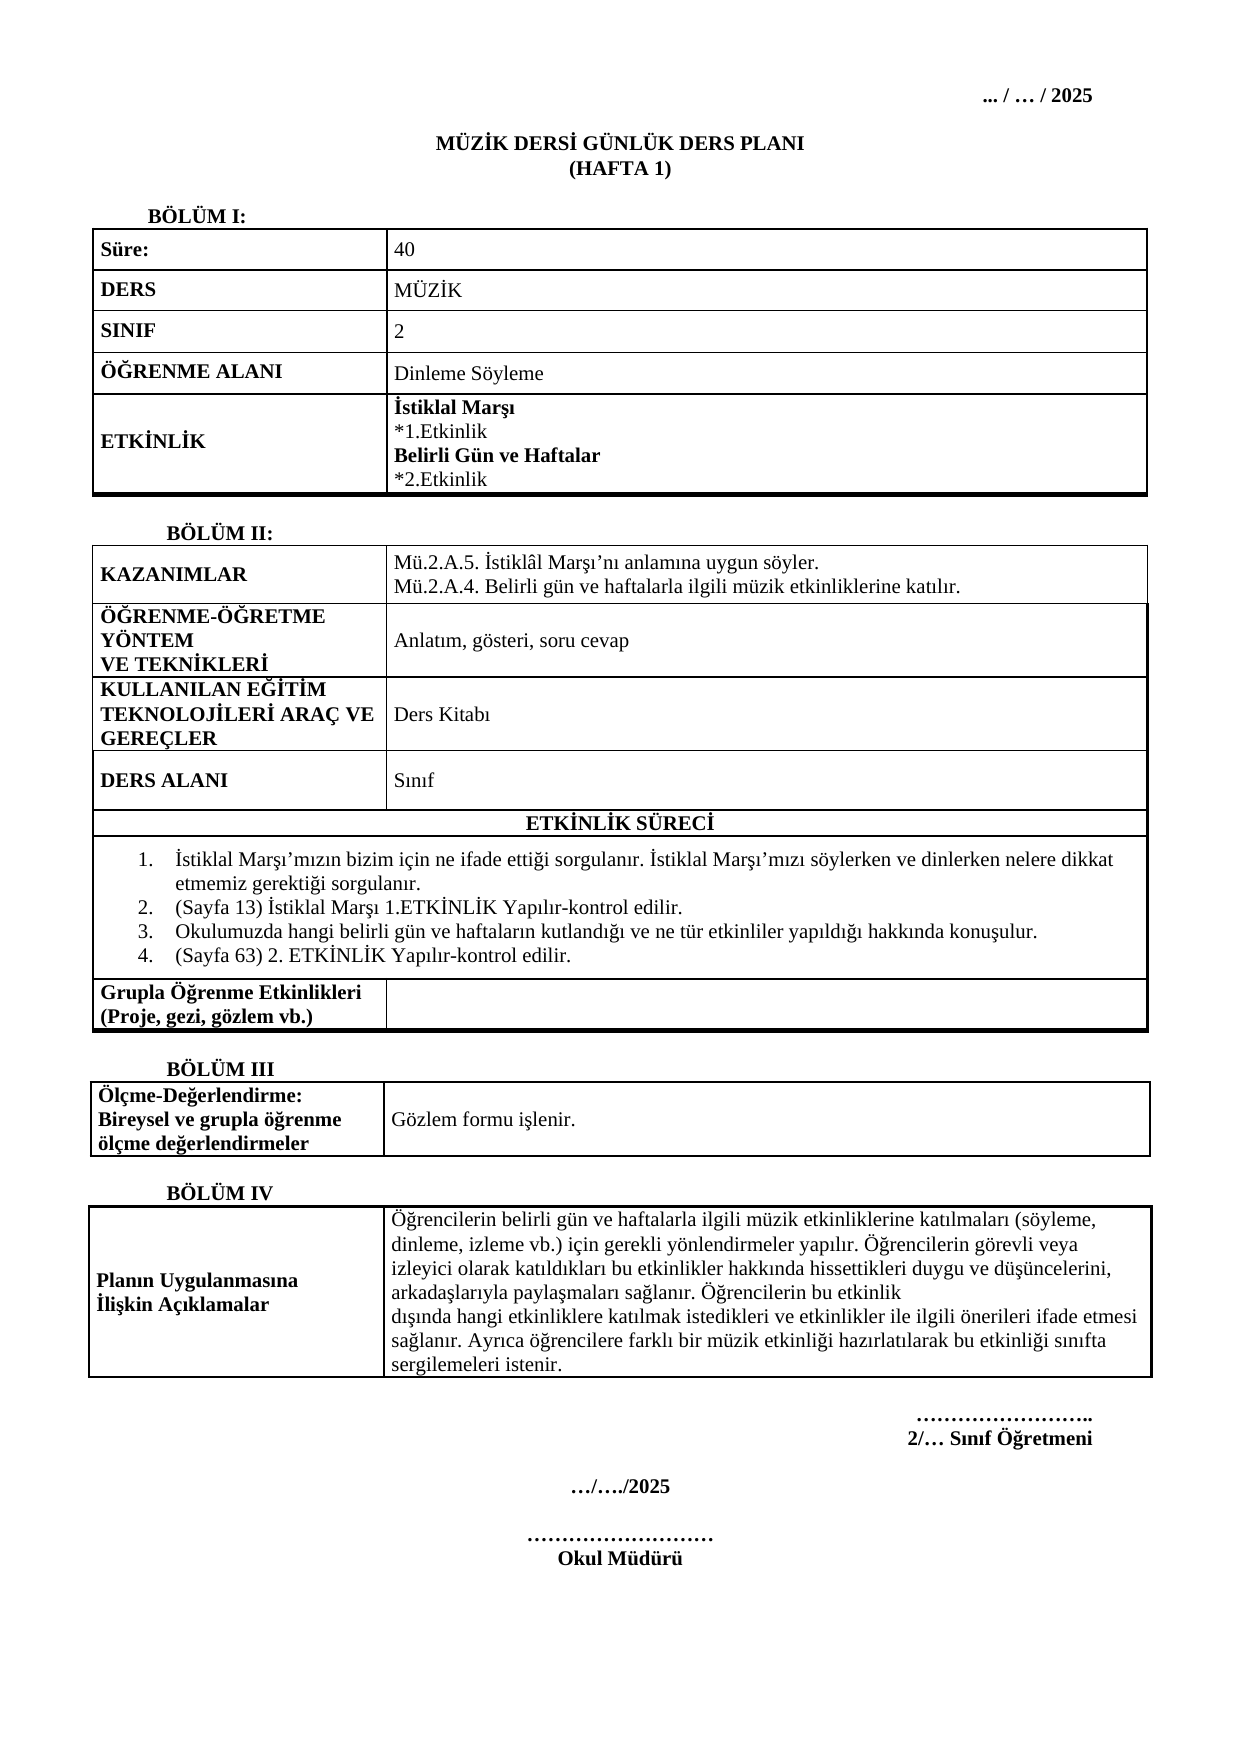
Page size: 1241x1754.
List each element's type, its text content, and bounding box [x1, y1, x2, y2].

table_cell [387, 980, 1146, 1028]
table_cell ÖĞRENME-ÖĞRETME YÖNTEM VE TEKNİKLERİ [93, 604, 386, 676]
table_cell İstiklal Marşı’mızın bizim için ne ifade ettiği sorgulanır. İstiklal Marşı’mızı söylerken ve dinlerken nelere dikkat etmemiz gerektiği sorgulanır. (Sayfa 13) İstiklal Marşı 1.ETKİNLİK Yapılır-kontrol edilir. Okulumuzda hangi belirli gün ve haftaların kutlandığı ve ne tür etkinliler yapıldığı hakkında konuşulur. (Sayfa 63) 2. ETKİNLİK Yapılır-kontrol edilir. [94, 837, 1146, 978]
subtitle BÖLÜM IV [148, 1181, 1093, 1205]
table_cell DERS [94, 271, 386, 310]
table_cell ÖĞRENME ALANI [94, 353, 386, 393]
text …/…./2025 [148, 1474, 1093, 1498]
text ……………………… [148, 1522, 1093, 1546]
text Okul Müdürü [148, 1546, 1093, 1570]
text BÖLÜM I: [148, 203, 1093, 228]
table_header Öğrencilerin belirli gün ve haftalarla ilgili müzik etkinliklerine katılmaları (söyleme, dinleme, izleme vb.) için gerekli yönlendirmeler yapılır. Öğrencilerin görevli veya izleyici olarak katıldıkları bu etkinlikler hakkında hissettikleri duygu ve düşüncelerini, arkadaşlarıyla paylaşmaları sağlanır. Öğrencilerin bu etkinlik dışında hangi etkinliklere katılmak istedikleri ve etkinlikler ile ilgili önerileri ifade etmesi sağlanır. Ayrıca öğrencilere farklı bir müzik etkinliği hazırlatılarak bu etkinliği sınıfta sergilemeleri istenir. [385, 1208, 1150, 1376]
table_cell ETKİNLİK [94, 395, 386, 492]
table_header Ölçme-Değerlendirme: Bireysel ve grupla öğrenme ölçme değerlendirmeler [92, 1083, 383, 1155]
text …………………….. [148, 1402, 1093, 1426]
table_cell SINIF [94, 311, 386, 352]
text 2/… Sınıf Öğretmeni [148, 1426, 1093, 1450]
table_header Süre: [94, 230, 386, 269]
table_cell DERS ALANI [94, 751, 386, 809]
table_header Planın Uygulanmasına İlişkin Açıklamalar [90, 1208, 383, 1376]
table_cell Grupla Öğrenme Etkinlikleri (Proje, gezi, gözlem vb.) [94, 980, 386, 1028]
table_cell MÜZİK [388, 271, 1146, 310]
text ... / … / 2025 [148, 83, 1093, 107]
text BÖLÜM II: [148, 521, 1093, 544]
table_cell KULLANILAN EĞİTİM TEKNOLOJİLERİ ARAÇ VE GEREÇLER [93, 678, 386, 749]
table_header Mü.2.A.5. İstiklâl Marşı’nı anlamına uygun söyler. Mü.2.A.4. Belirli gün ve haftalarla ilgili müzik etkinliklerine katılır. [387, 546, 1147, 603]
table_cell 2 [388, 311, 1146, 352]
table_header KAZANIMLAR [93, 546, 386, 603]
table_header Gözlem formu işlenir. [385, 1083, 1149, 1155]
text MÜZİK DERSİ GÜNLÜK DERS PLANI [148, 131, 1093, 155]
table_cell İstiklal Marşı *1.Etkinlik Belirli Gün ve Haftalar *2.Etkinlik [388, 395, 1146, 492]
subtitle BÖLÜM III [148, 1057, 1093, 1081]
table_cell ETKİNLİK SÜRECİ [94, 811, 1146, 835]
table_cell Dinleme Söyleme [388, 353, 1146, 393]
table_cell Sınıf [387, 751, 1146, 809]
table_cell Anlatım, gösteri, soru cevap [387, 604, 1146, 676]
text (HAFTA 1) [148, 155, 1093, 179]
table_cell Ders Kitabı [387, 678, 1146, 749]
table_header 40 [388, 230, 1146, 269]
